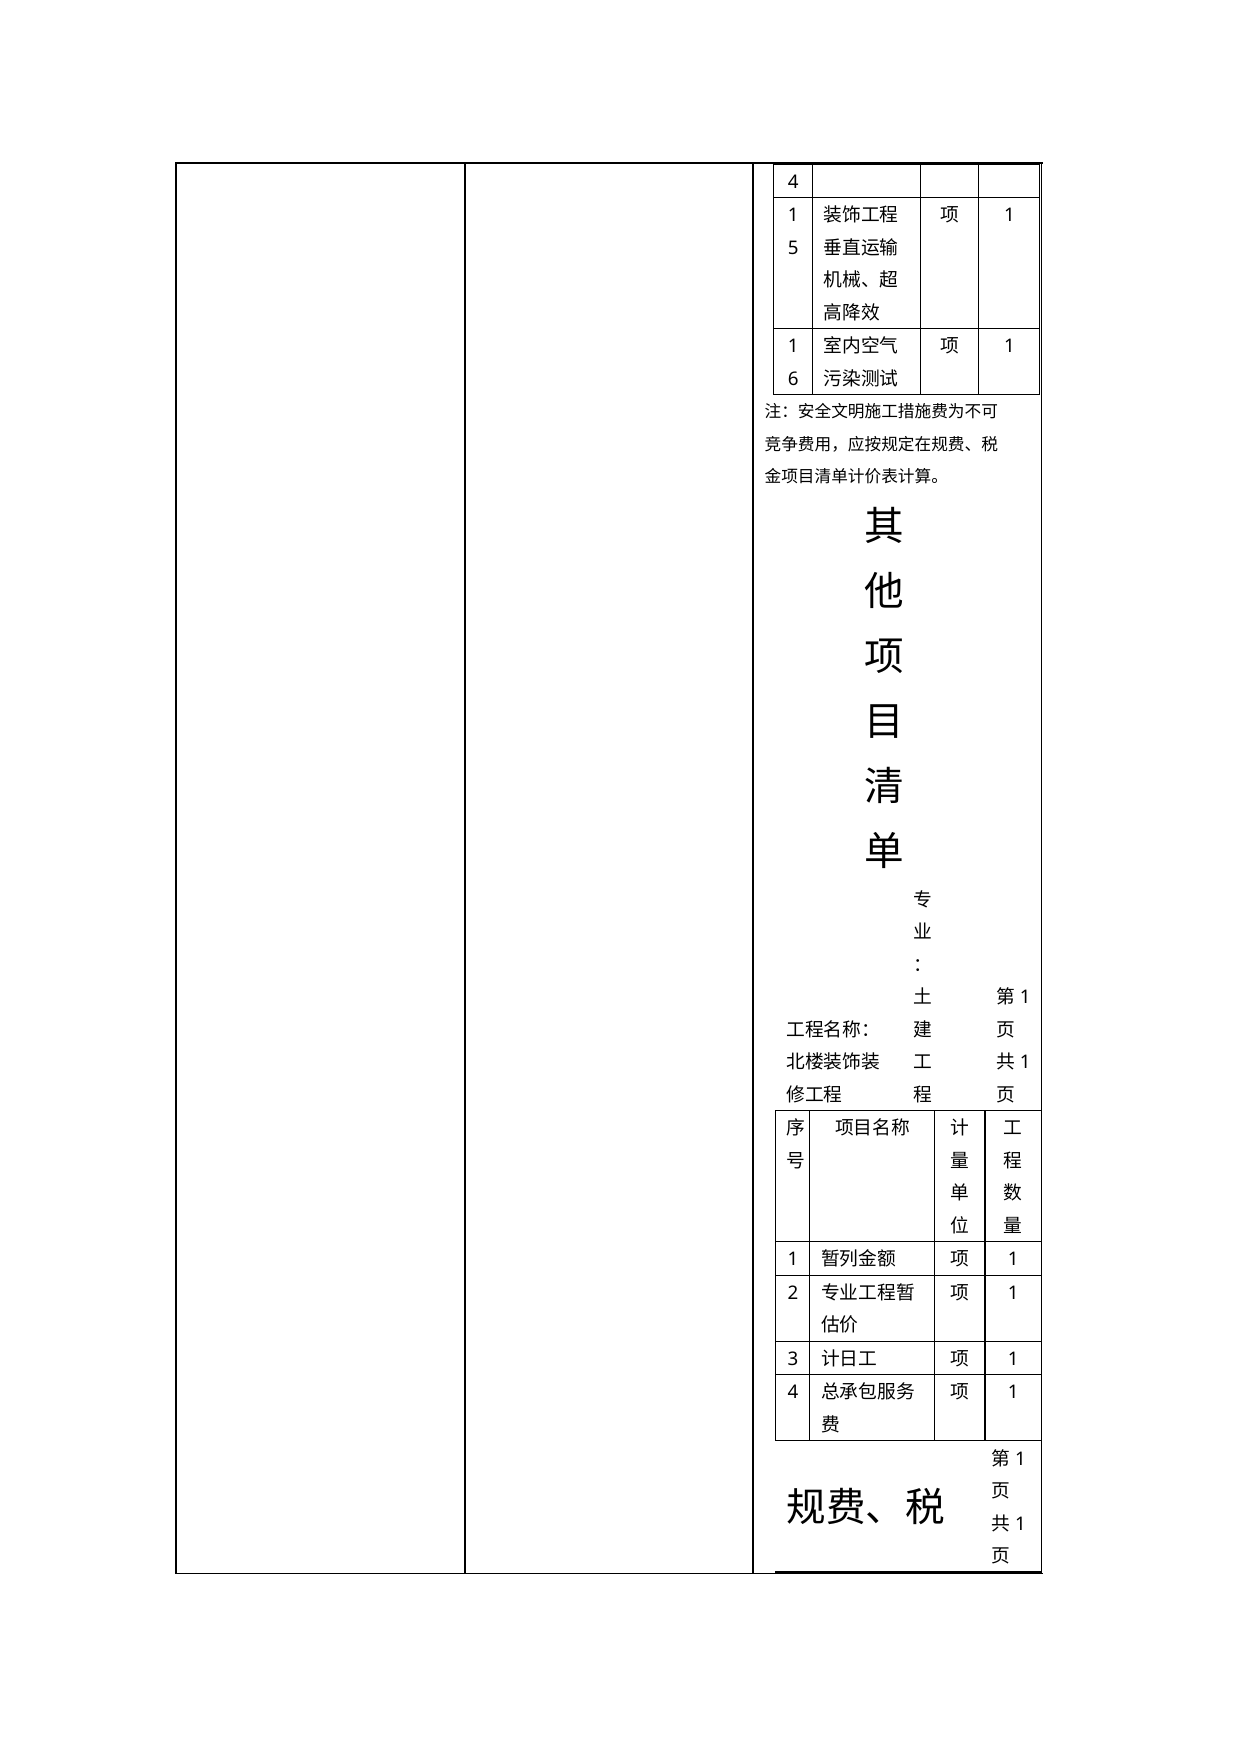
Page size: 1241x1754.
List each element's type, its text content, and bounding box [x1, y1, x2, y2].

table_cell 1 [466, 164, 752, 1572]
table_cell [754, 164, 1041, 1572]
table_cell [177, 164, 464, 1572]
